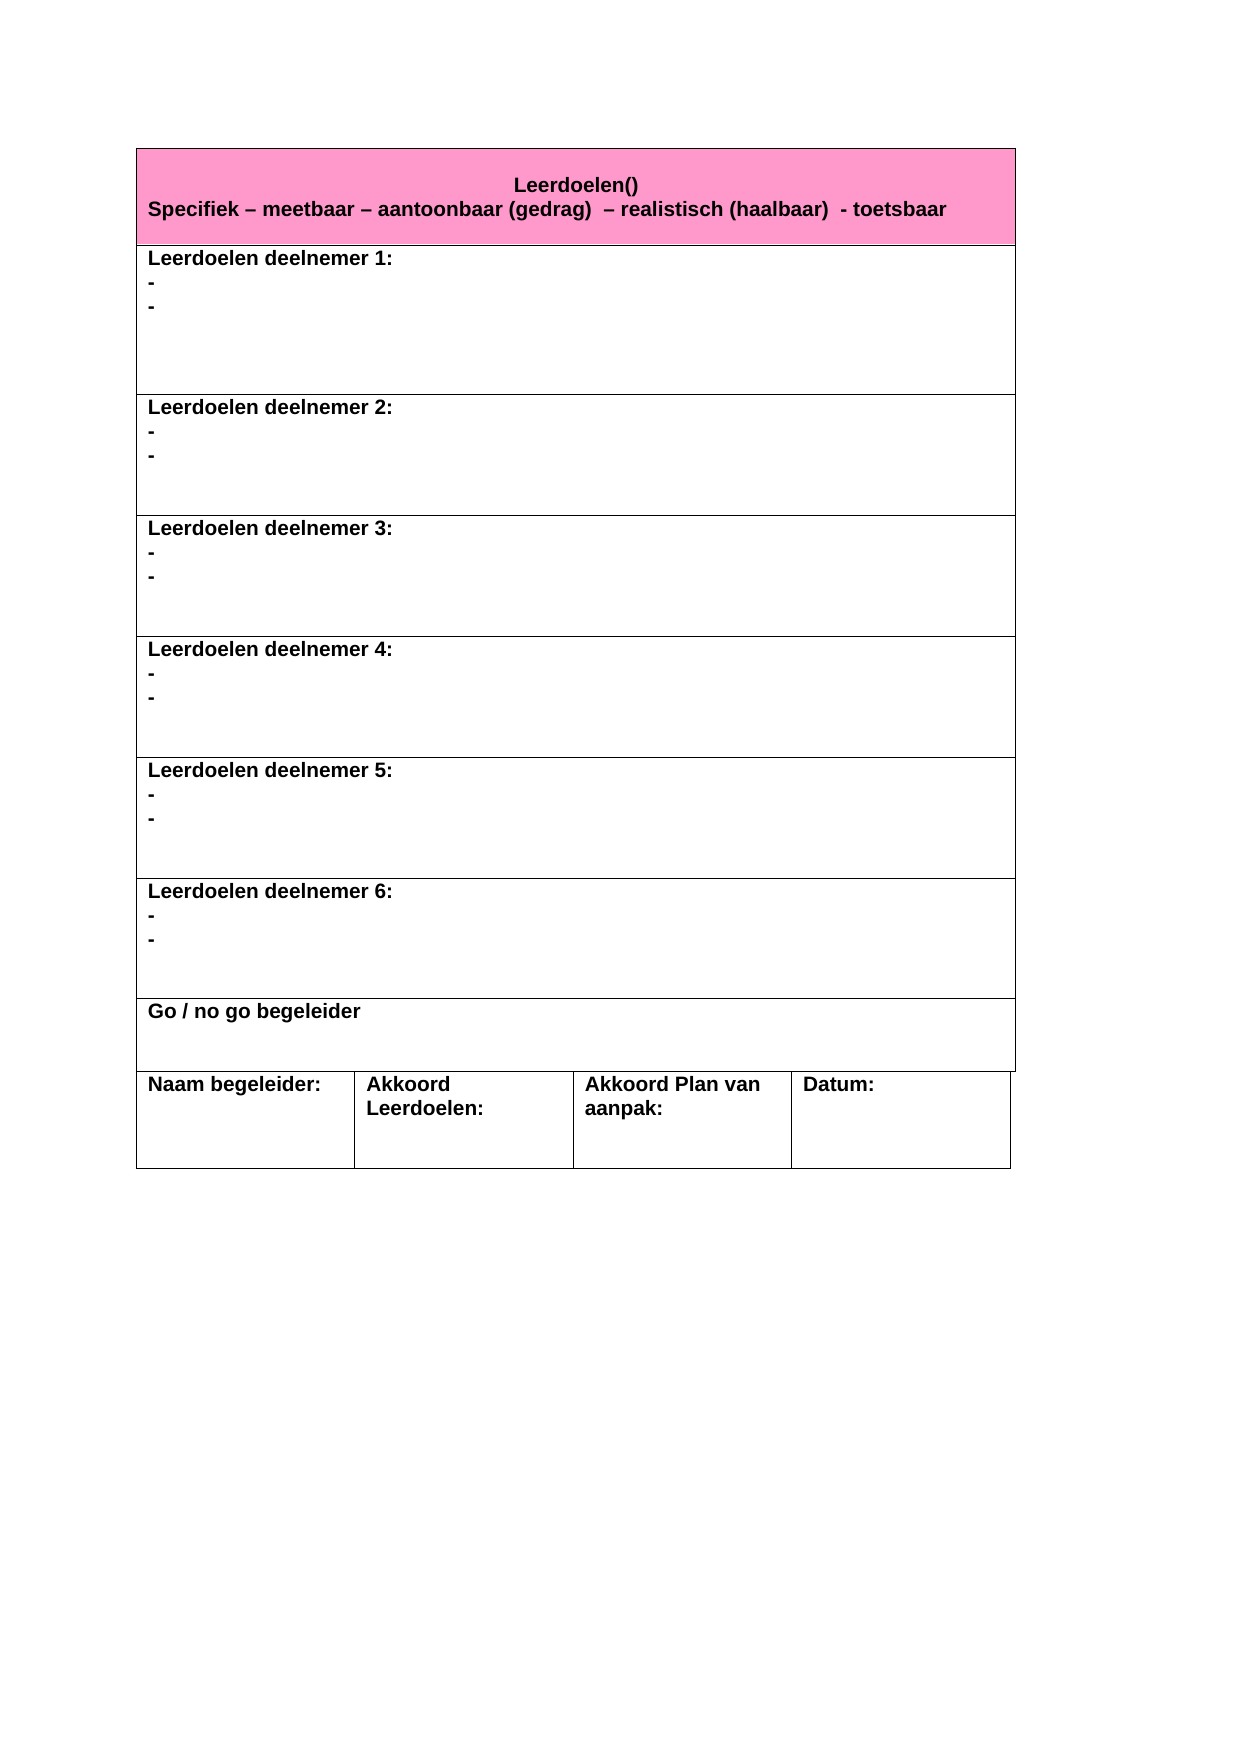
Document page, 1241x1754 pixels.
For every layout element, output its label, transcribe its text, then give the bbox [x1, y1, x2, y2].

table_cell Leerdoelen deelnemer 2: - - [137, 395, 1015, 515]
table_header Leerdoelen() Specifiek – meetbaar – aantoonbaar (gedrag) – realistisch (haalbaar) - toetsbaar [137, 149, 1015, 244]
table_cell Leerdoelen deelnemer 4: - - [137, 637, 1015, 757]
table_cell Naam begeleider: [137, 1072, 354, 1168]
table_cell Akkoord Leerdoelen: [355, 1072, 573, 1168]
table_cell Akkoord Plan van aanpak: [574, 1072, 791, 1168]
table_cell Go / no go begeleider [137, 999, 1015, 1071]
table_cell Leerdoelen deelnemer 3: - - [137, 516, 1015, 636]
table_cell Leerdoelen deelnemer 1: - - [137, 246, 1015, 394]
table_cell Leerdoelen deelnemer 5: - - [137, 758, 1015, 877]
table_cell Datum: [792, 1072, 1010, 1168]
table_cell Leerdoelen deelnemer 6: - - [137, 879, 1015, 998]
